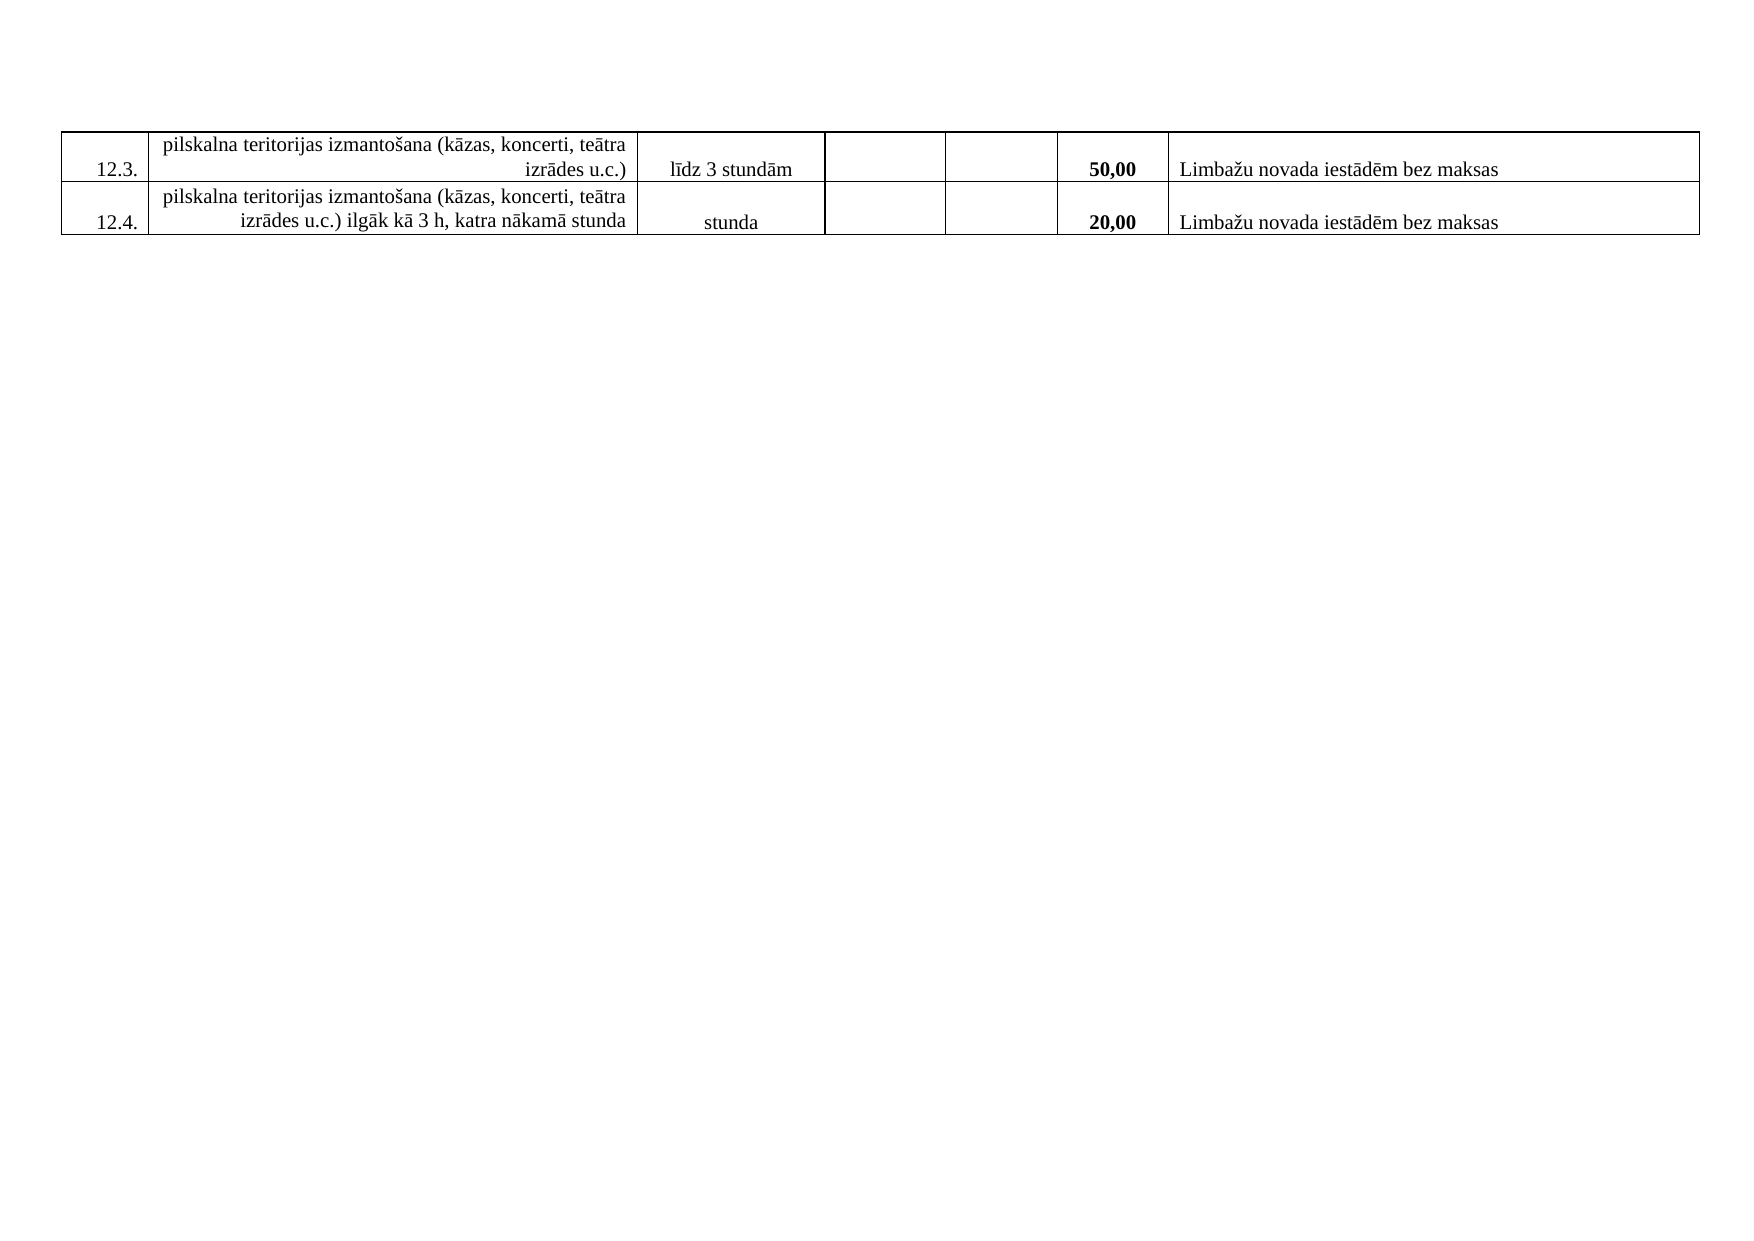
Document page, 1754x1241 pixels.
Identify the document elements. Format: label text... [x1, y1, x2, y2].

table_cell pilskalna teritorijas izmantošana (kāzas, koncerti, teātra izrādes u.c.) [149, 133, 637, 181]
table_cell 12.3. [62, 133, 148, 181]
table_cell pilskalna teritorijas izmantošana (kāzas, koncerti, teātra izrādes u.c.) ilgāk kā 3 h, katra nākamā stunda [149, 182, 637, 234]
table_cell stunda [638, 182, 824, 234]
table_cell 50,00 [1058, 133, 1168, 181]
table_cell [826, 133, 945, 181]
table_cell Limbažu novada iestādēm bez maksas [1169, 182, 1699, 234]
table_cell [1169, 133, 1699, 181]
table_cell [826, 182, 945, 234]
table_cell [946, 182, 1057, 234]
table_cell 12.4. [62, 182, 148, 234]
table_cell [946, 133, 1057, 181]
table_cell 20,00 [1058, 182, 1168, 234]
table_cell līdz 3 stundām [638, 133, 824, 181]
